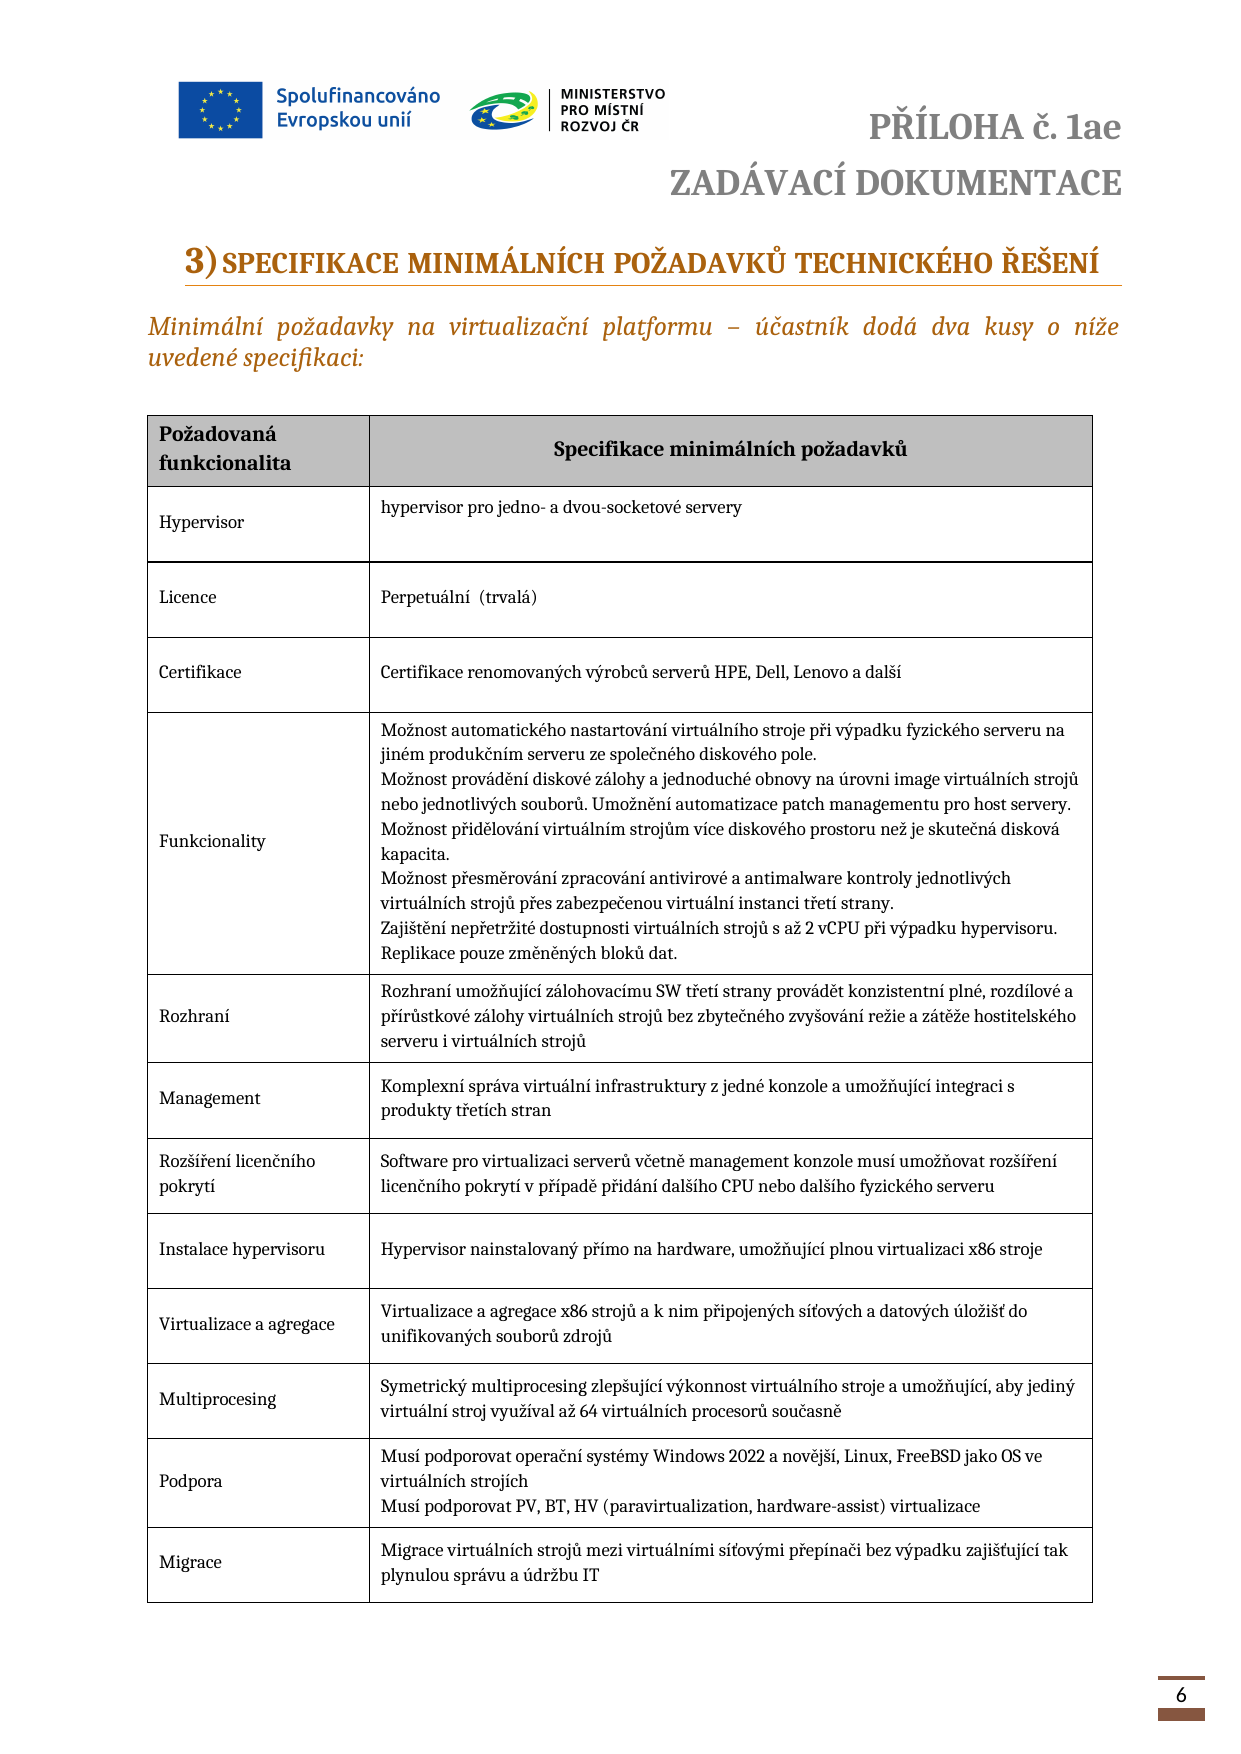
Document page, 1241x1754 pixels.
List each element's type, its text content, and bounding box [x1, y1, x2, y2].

table_cell Certifikace [148, 638, 369, 712]
table_cell Multiprocesing [148, 1364, 369, 1438]
picture [177, 80, 669, 140]
table_cell Komplexní správa virtuální infrastruktury z jedné konzole a umožňující integraci s produkty třetích stran [370, 1063, 1092, 1137]
table_cell Software pro virtualizaci serverů včetně management konzole musí umožňovat rozšíření licenčního pokrytí v případě přidání dalšího CPU nebo dalšího fyzického serveru [370, 1139, 1092, 1213]
table_cell Certifikace renomovaných výrobců serverů HPE, Dell, Lenovo a další [370, 638, 1092, 712]
table_cell Perpetuální (trvalá) [370, 563, 1092, 637]
table_cell Migrace [148, 1528, 369, 1602]
table_cell Virtualizace a agregace [148, 1289, 369, 1363]
table_header Specifikace minimálních požadavků [370, 416, 1092, 486]
table_cell Funkcionality [148, 713, 369, 974]
table_cell Rozšíření licenčního pokrytí [148, 1139, 369, 1213]
table_cell Hypervisor [148, 487, 369, 561]
table_cell Rozhraní umožňující zálohovacímu SW třetí strany provádět konzistentní plné, rozdílové a přírůstkové zálohy virtuálních strojů bez zbytečného zvyšování režie a zátěže hostitelského serveru i virtuálních strojů [370, 975, 1092, 1062]
table_header Požadovaná funkcionalita [148, 416, 369, 486]
table_cell Možnost automatického nastartování virtuálního stroje při výpadku fyzického serveru na jiném produkčním serveru ze společného diskového pole. Možnost provádění diskové zálohy a jednoduché obnovy na úrovni image virtuálních strojů nebo jednotlivých souborů. Umožnění automatizace patch managementu pro host servery. Možnost přidělování virtuálním strojům více diskového prostoru než je skutečná disková kapacita. Možnost přesměrování zpracování antivirové a antimalware kontroly jednotlivých virtuálních strojů přes zabezpečenou virtuální instanci třetí strany. Zajištění nepřetržité dostupnosti virtuálních strojů s až 2 vCPU při výpadku hypervisoru. Replikace pouze změněných bloků dat. [370, 713, 1092, 974]
table_cell Rozhraní [148, 975, 369, 1062]
table_cell Podpora [148, 1439, 369, 1527]
table_cell Symetrický multiprocesing zlepšující výkonnost virtuálního stroje a umožňující, aby jediný virtuální stroj využíval až 64 virtuálních procesorů současně [370, 1364, 1092, 1438]
table_cell Migrace virtuálních strojů mezi virtuálními síťovými přepínači bez výpadku zajišťující tak plynulou správu a údržbu IT [370, 1528, 1092, 1602]
table_cell Hypervisor nainstalovaný přímo na hardware, umožňující plnou virtualizaci x86 stroje [370, 1214, 1092, 1288]
subtitle Minimální požadavky na virtualizační platformu – účastník dodá dva kusy o níže uvedené specifikaci: [148, 311, 1122, 373]
table_cell Management [148, 1063, 369, 1137]
table_cell Virtualizace a agregace x86 strojů a k nim připojených síťových a datových úložišť do unifikovaných souborů zdrojů [370, 1289, 1092, 1363]
table_cell hypervisor pro jedno- a dvou-socketové servery [370, 487, 1092, 561]
table_cell Musí podporovat operační systémy Windows 2022 a novější, Linux, FreeBSD jako OS ve virtuálních strojích Musí podporovat PV, BT, HV (paravirtualization, hardware-assist) virtualizace [370, 1439, 1092, 1527]
table_cell Instalace hypervisoru [148, 1214, 369, 1288]
table_cell Licence [148, 563, 369, 637]
subtitle specifikace minimálních požadavků technického řešení [185, 240, 1122, 285]
